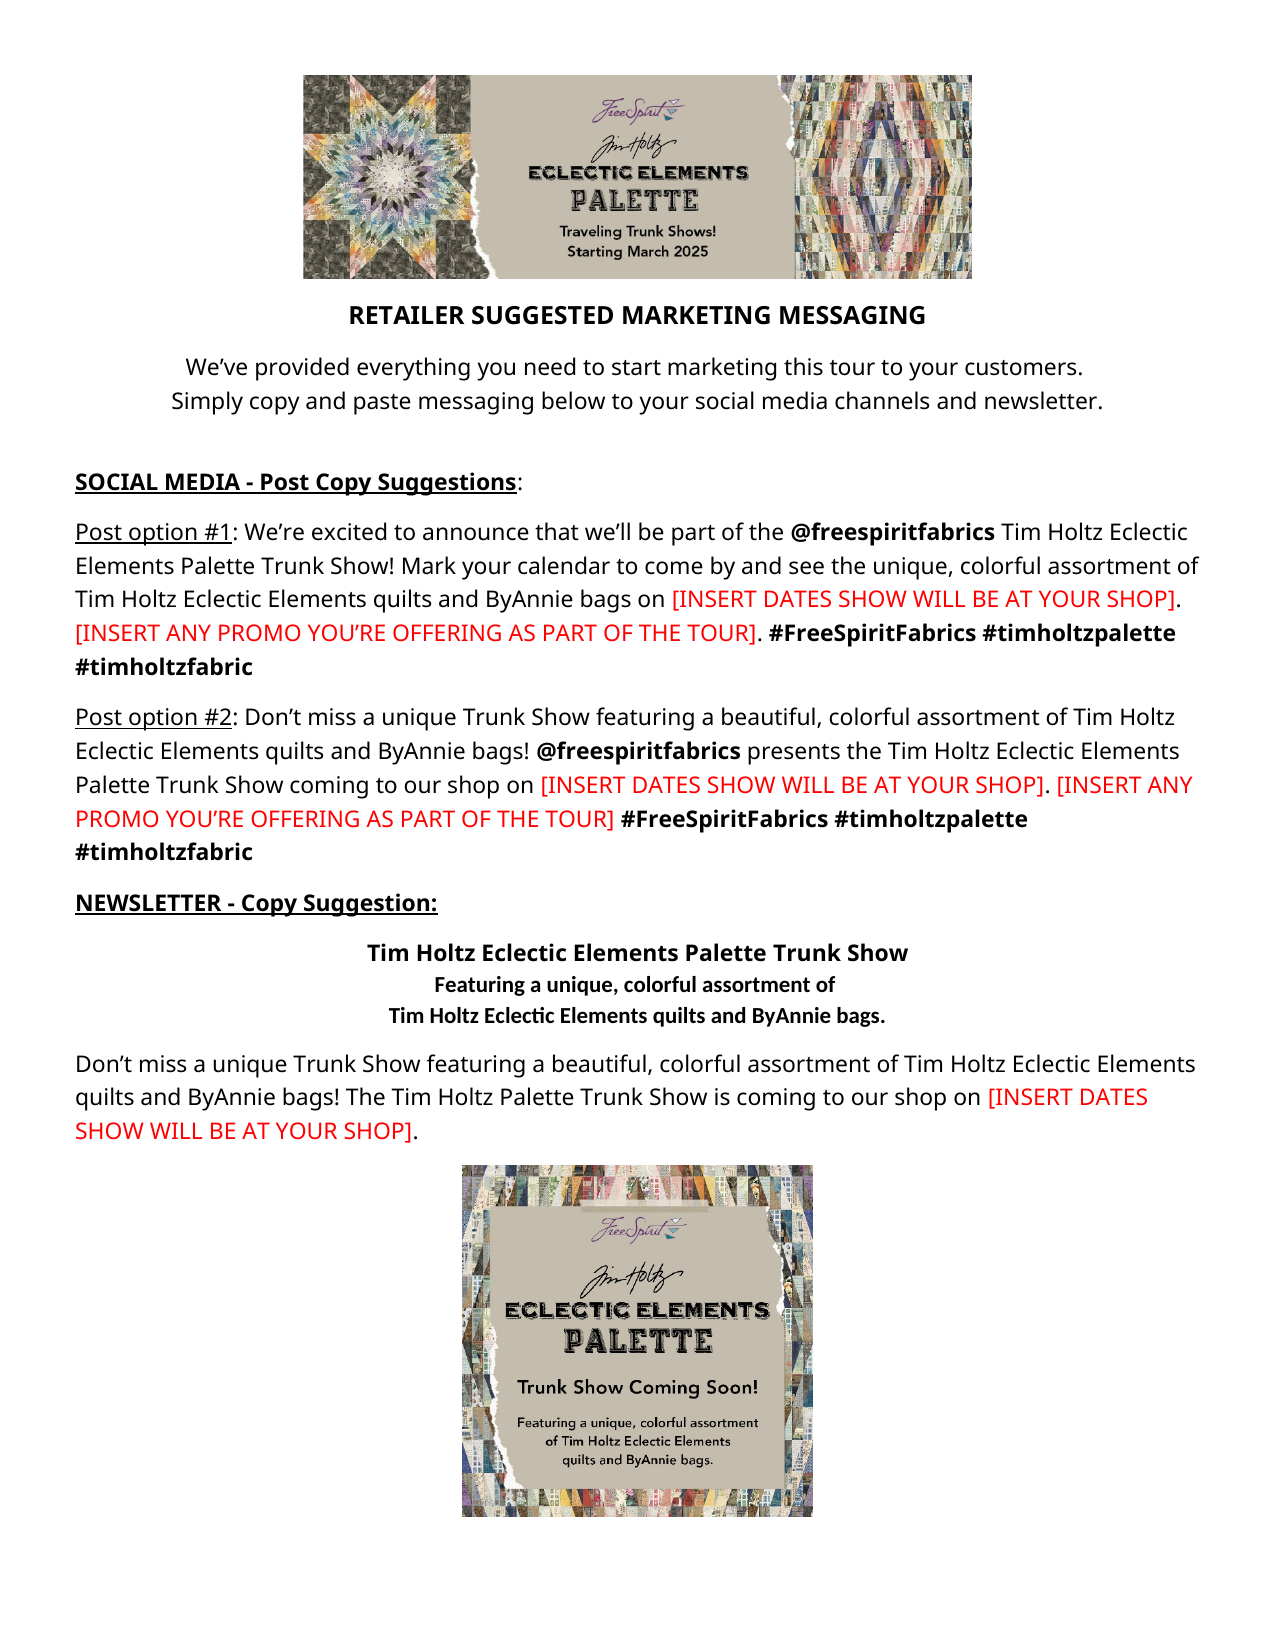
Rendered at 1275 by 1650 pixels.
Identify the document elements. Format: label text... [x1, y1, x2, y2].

text NEWSLETTER - Copy Suggestion: [75, 887, 1200, 918]
text Don’t miss a unique Trunk Show featuring a beautiful, colorful assortment of Tim Holtz Eclectic Elements quilts and ByAnnie bags! The Tim Holtz Palette Trunk Show is coming to our shop on [INSERT DATES SHOW WILL BE AT YOUR SHOP]. [75, 1048, 1200, 1146]
text Post option #2: Don’t miss a unique Trunk Show featuring a beautiful, colorful assortment of Tim Holtz Eclectic Elements quilts and ByAnnie bags! @freespiritfabrics presents the Tim Holtz Eclectic Elements Palette Trunk Show coming to our shop on [INSERT DATES SHOW WILL BE AT YOUR SHOP]. [INSERT ANY PROMO YOU’RE OFFERING AS PART OF THE TOUR] #FreeSpiritFabrics #timholtzpalette #timholtzfabric [75, 701, 1200, 867]
text SOCIAL MEDIA - Post Copy Suggestions: [75, 465, 1200, 497]
text We’ve provided everything you need to start marketing this tour to your customers. Simply copy and paste messaging below to your social media channels and newsletter. [75, 351, 1200, 447]
text Post option #1: We’re excited to announce that we’ll be part of the @freespiritfabrics Tim Holtz Eclectic Elements Palette Trunk Show! Mark your calendar to come by and see the unique, colorful assortment of Tim Holtz Eclectic Elements quilts and ByAnnie bags on [INSERT DATES SHOW WILL BE AT YOUR SHOP]. [INSERT ANY PROMO YOU’RE OFFERING AS PART OF THE TOUR]. #FreeSpiritFabrics #timholtzpalette #timholtzfabric [75, 516, 1200, 682]
text RETAILER SUGGESTED MARKETING MESSAGING [75, 298, 1200, 332]
text Tim Holtz Eclectic Elements Palette Trunk Show Featuring a unique, colorful assortment of Tim Holtz Eclectic Elements quilts and ByAnnie bags. [75, 937, 1200, 1029]
picture [303, 75, 972, 279]
picture [462, 1165, 813, 1517]
